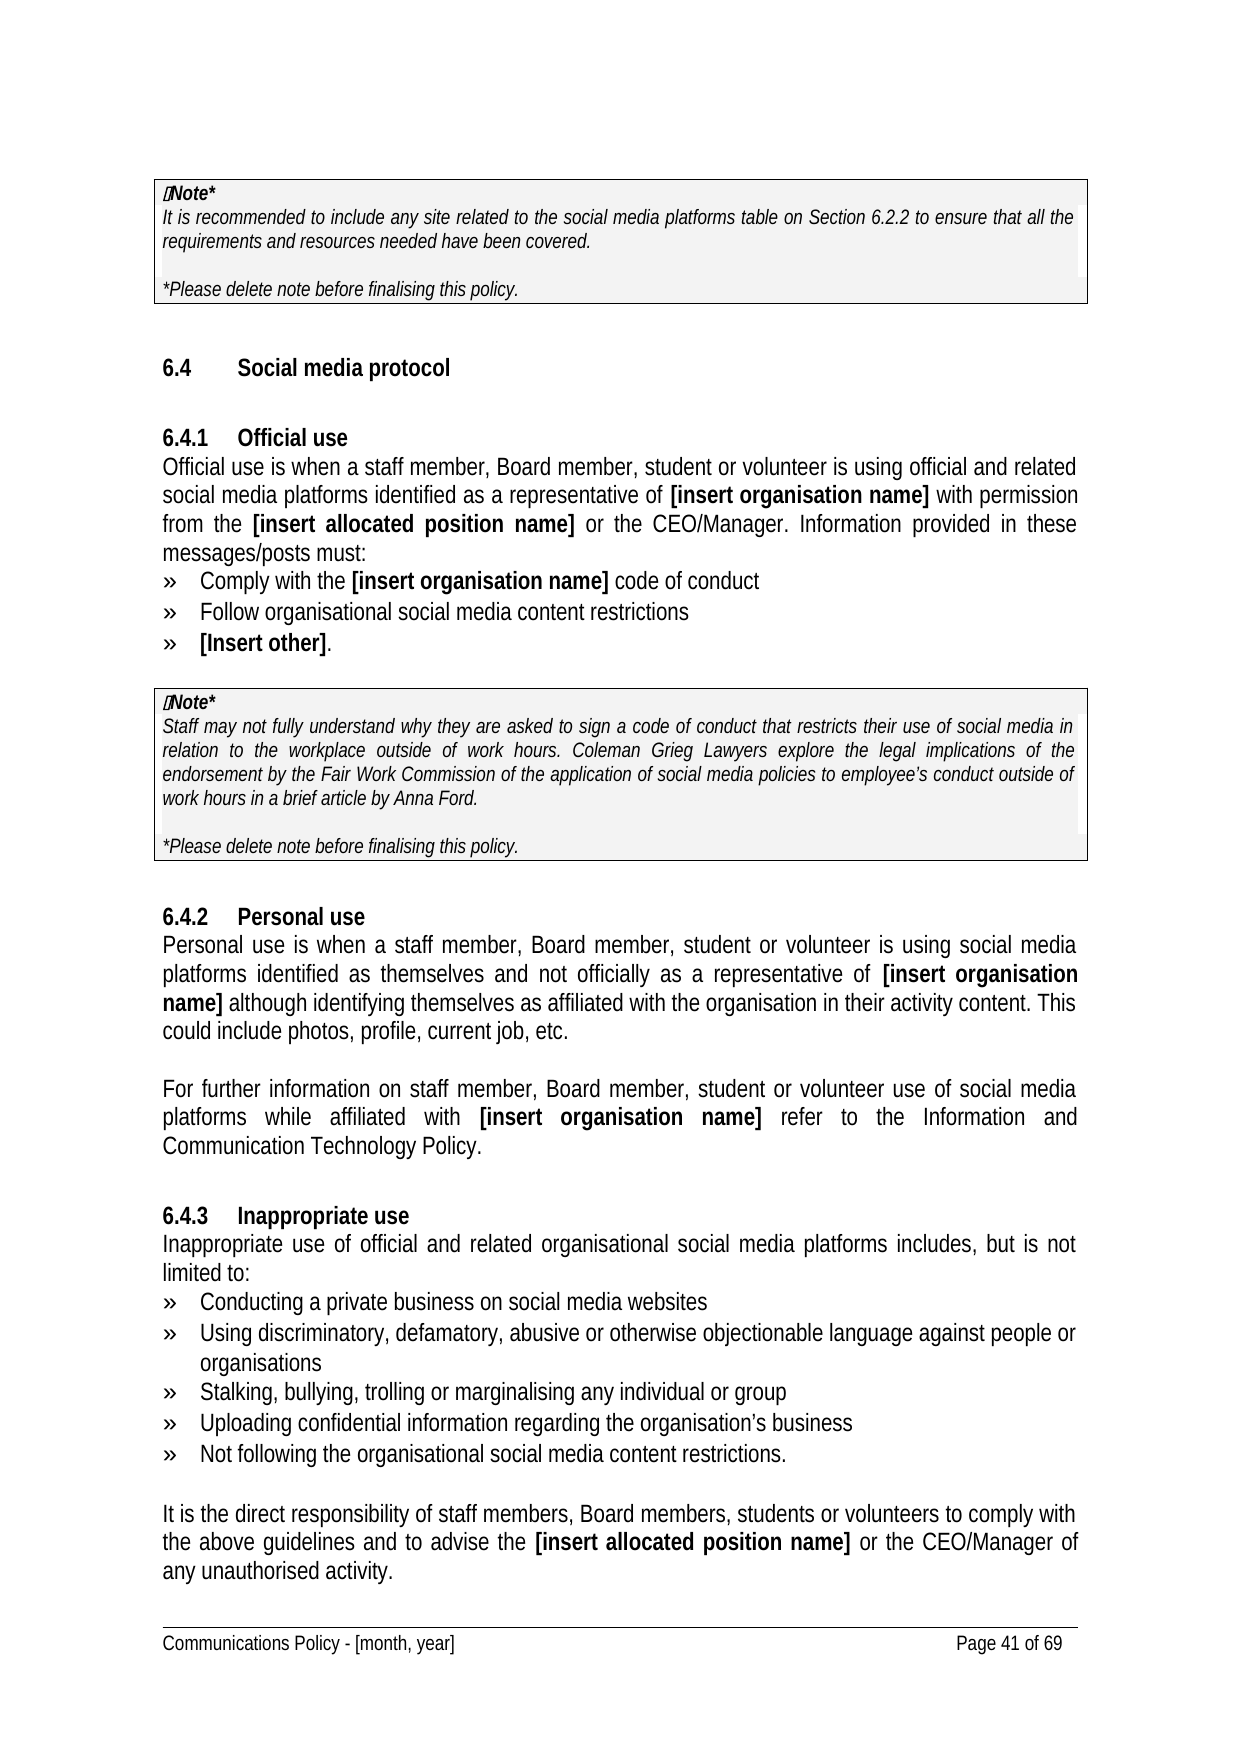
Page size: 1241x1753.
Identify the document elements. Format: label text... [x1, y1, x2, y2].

list Using discriminatory, defamatory, abusive or otherwise objectionable language against people or organisations [162, 1317, 1078, 1377]
list Conducting a private business on social media websites [162, 1287, 1078, 1317]
text Staff may not fully understand why they are asked to sign a code of conduct that restricts their use of social media in relation to the workplace outside of work hours. Coleman Grieg Lawyers explore the legal implications of the endorsement by the Fair Work Commission of the application of social media policies to employee’s conduct outside of work hours in a brief article by Anna Ford. [162, 714, 1078, 810]
list Not following the organisational social media content restrictions. [162, 1439, 1078, 1470]
text Note* [155, 180, 1087, 205]
list [Insert other]. [162, 628, 1078, 659]
subtitle 6.4.3 Inappropriate use [162, 1201, 1078, 1229]
list Uploading confidential information regarding the organisation’s business [162, 1408, 1078, 1439]
text *Please delete note before finalising this policy. [155, 274, 1087, 303]
list Comply with the [insert organisation name] code of conduct [162, 566, 1078, 597]
subtitle 6.4.2 Personal use [162, 902, 1078, 930]
text It is the direct responsibility of staff members, Board members, students or volunteers to comply with the above guidelines and to advise the [insert allocated position name] or the CEO/Manager of any unauthorised activity. [162, 1498, 1078, 1584]
text Personal use is when a staff member, Board member, student or volunteer is using social media platforms identified as themselves and not officially as a representative of [insert organisation name] although identifying themselves as affiliated with the organisation in their activity content. This could include photos, profile, current job, etc. [162, 930, 1078, 1045]
list Follow organisational social media content restrictions [162, 597, 1078, 628]
text Official use is when a staff member, Board member, student or volunteer is using official and related social media platforms identified as a representative of [insert organisation name] with permission from the [insert allocated position name] or the CEO/Manager. Information provided in these messages/posts must: [162, 452, 1078, 566]
text Note* [155, 689, 1087, 714]
subtitle 6.4.1 Official use [162, 423, 1078, 452]
subtitle 6.4 Social media protocol [162, 353, 1078, 382]
list Stalking, bullying, trolling or marginalising any individual or group [162, 1377, 1078, 1408]
text For further information on staff member, Board member, student or volunteer use of social media platforms while affiliated with [insert organisation name] refer to the Information and Communication Technology Policy. [162, 1073, 1078, 1159]
text It is recommended to include any site related to the social media platforms table on Section 6.2.2 to ensure that all the requirements and resources needed have been covered. [162, 205, 1078, 253]
text *Please delete note before finalising this policy. [155, 831, 1087, 860]
text Inappropriate use of official and related organisational social media platforms includes, but is not limited to: [162, 1229, 1078, 1287]
